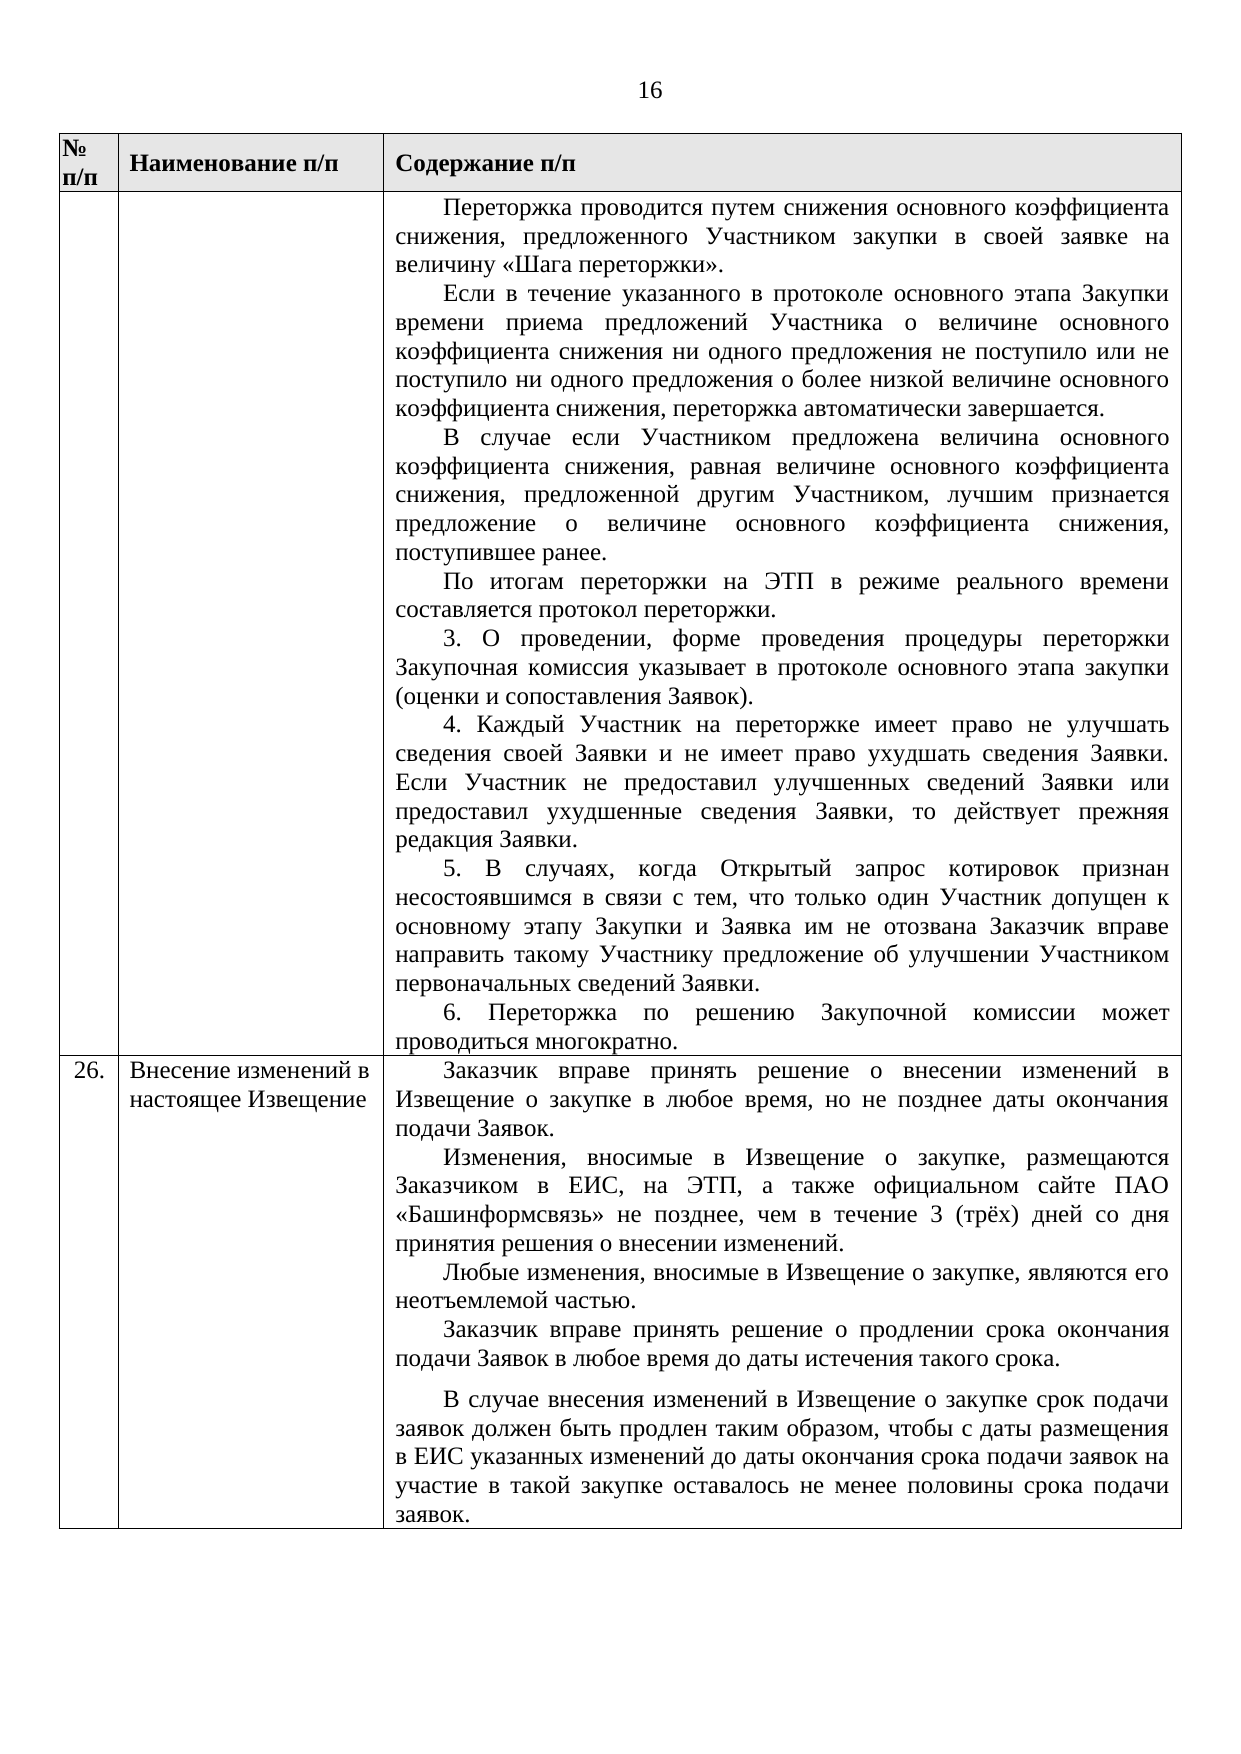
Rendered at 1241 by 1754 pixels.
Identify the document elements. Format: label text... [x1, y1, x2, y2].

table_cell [119, 192, 383, 1054]
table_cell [384, 192, 1181, 1054]
table_header Наименование п/п [119, 134, 383, 191]
table_cell [60, 192, 118, 1054]
table_cell [60, 1056, 118, 1528]
table_cell Заказчик вправе принять решение о внесении изменений в Извещение о закупке в любое время, но не позднее даты окончания подачи Заявок. Изменения, вносимые в Извещение о закупке, размещаются Заказчиком в ЕИС, на ЭТП, а также официальном сайте ПАО «Башинформсвязь» не позднее, чем в течение 3 (трёх) дней со дня принятия решения о внесении изменений. Любые изменения, вносимые в Извещение о закупке, являются его неотъемлемой частью. Заказчик вправе принять решение о продлении срока окончания подачи Заявок в любое время до даты истечения такого срока. В случае внесения изменений в Извещение о закупке срок подачи заявок должен быть продлен таким образом, чтобы с даты размещения в ЕИС указанных изменений до даты окончания срока подачи заявок на участие в такой закупке оставалось не менее половины срока подачи заявок. [384, 1056, 1181, 1528]
table_cell Внесение изменений в настоящее Извещение [119, 1056, 383, 1528]
table_header Содержание п/п [384, 134, 1181, 191]
table_header № п/п [60, 134, 118, 191]
